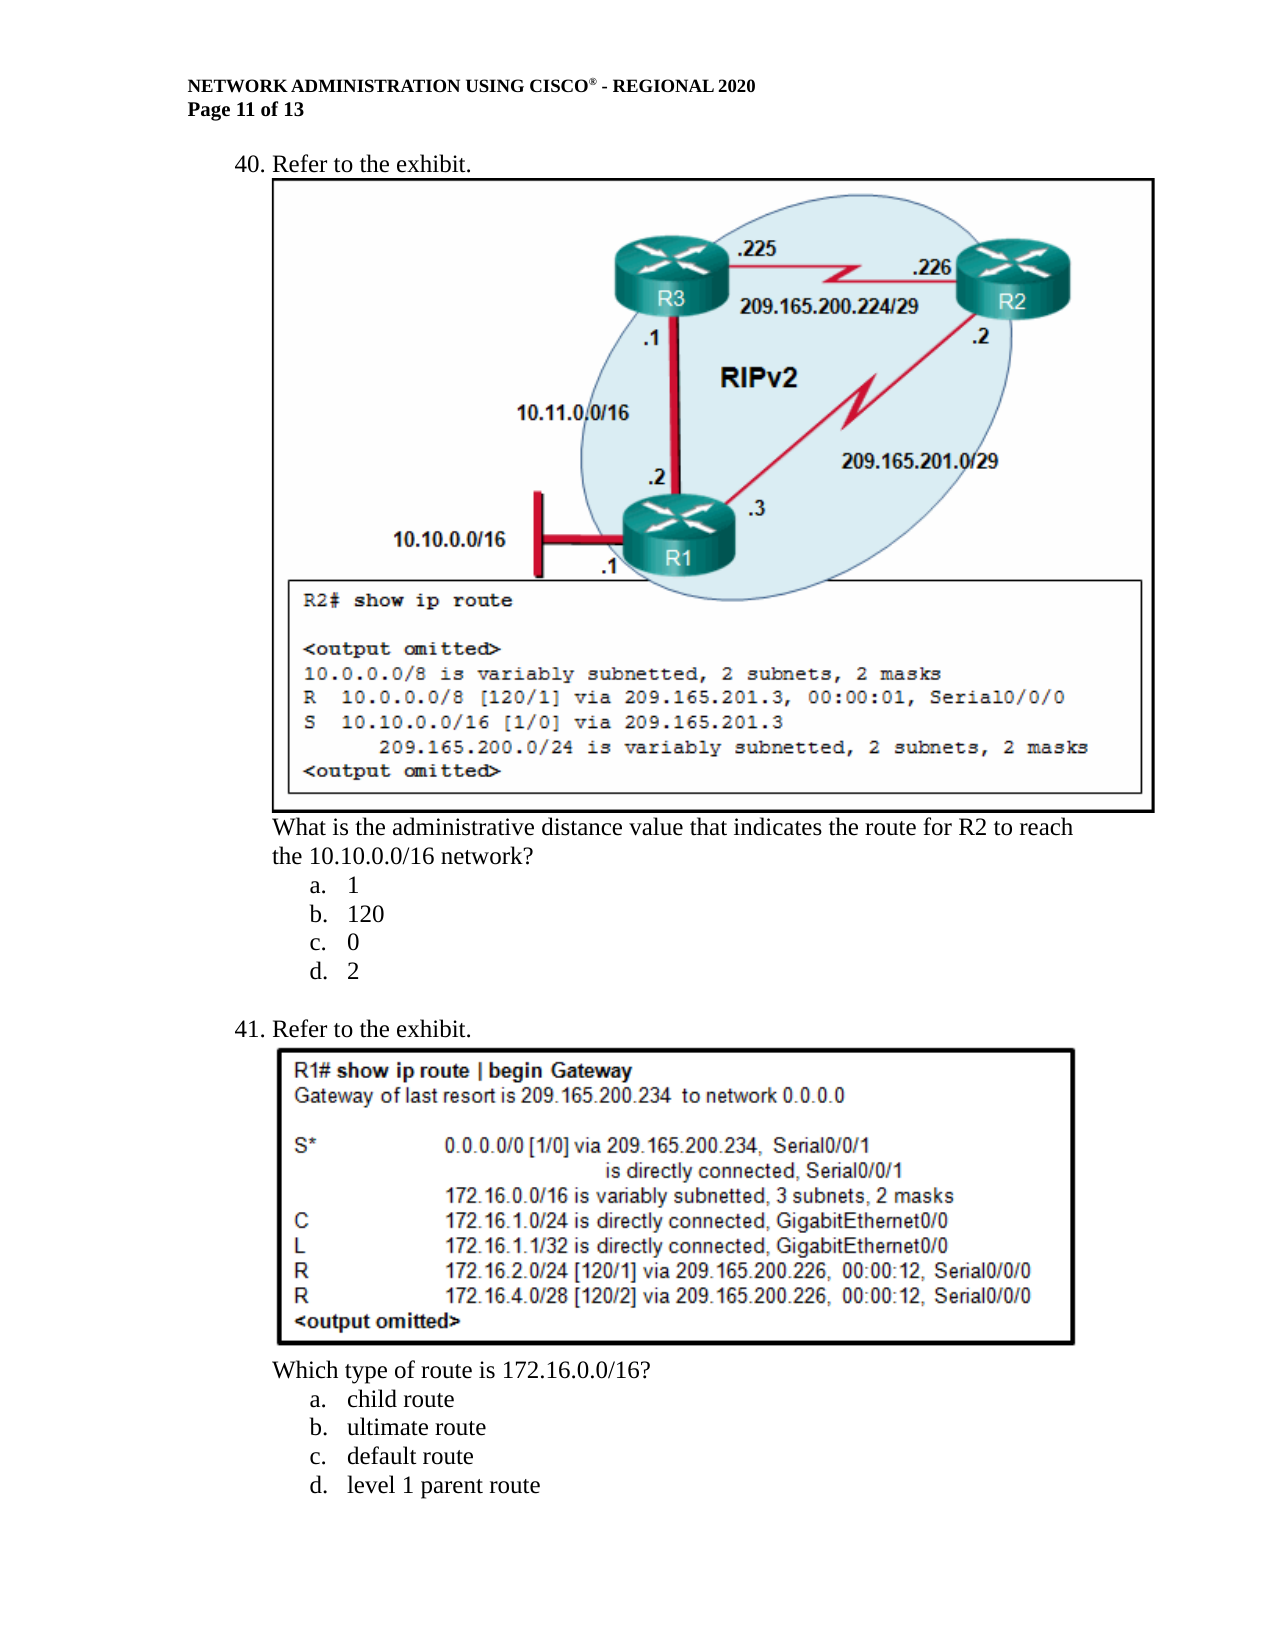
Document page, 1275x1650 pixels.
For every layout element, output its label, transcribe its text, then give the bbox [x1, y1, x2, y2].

list 2 [309, 956, 1087, 985]
picture [271, 178, 1155, 813]
list ultimate route [309, 1412, 1087, 1441]
list child route [309, 1384, 1087, 1412]
picture [271, 1042, 1080, 1355]
list level 1 parent route [309, 1470, 1087, 1499]
list 1 [309, 870, 1087, 899]
list default route [309, 1441, 1087, 1470]
list 0 [309, 927, 1087, 956]
list 120 [309, 899, 1087, 927]
